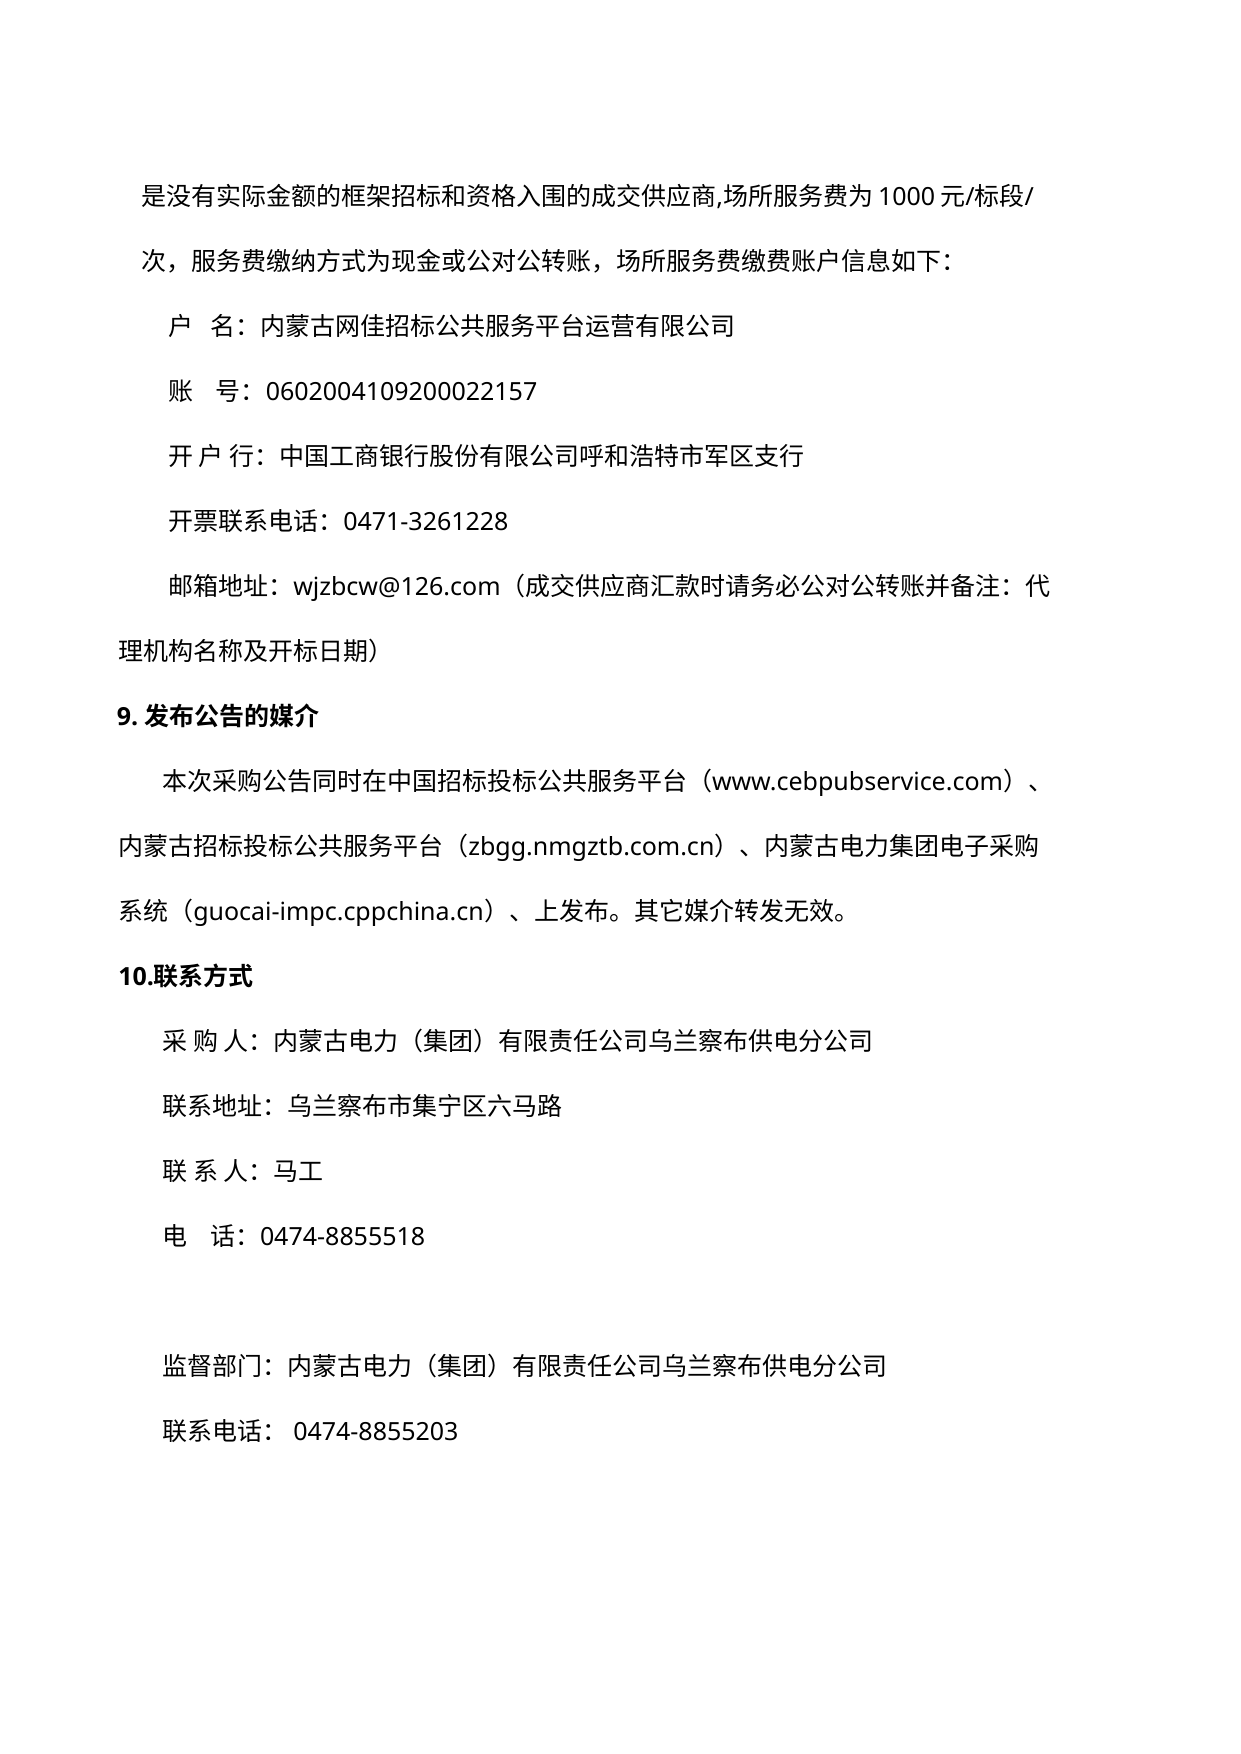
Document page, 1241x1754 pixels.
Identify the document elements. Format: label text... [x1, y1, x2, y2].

text 监督部门：内蒙古电力（集团）有限责任公司乌兰察布供电分公司 [133, 1332, 1054, 1397]
text 联系地址：乌兰察布市集宁区六马路 [133, 1072, 1054, 1137]
subtitle 9. 发布公告的媒介 [117, 682, 1054, 747]
text 账 号：0602004109200022157 [118, 357, 1054, 422]
text 联系电话： 0474-8855203 [133, 1397, 1054, 1462]
text 开票联系电话：0471-3261228 [118, 487, 1054, 552]
text 10.联系方式 [118, 942, 1054, 1007]
text 联 系 人：马工 [133, 1137, 1054, 1202]
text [141, 162, 1054, 292]
text 邮箱地址：wjzbcw@126.com（成交供应商汇款时请务必公对公转账并备注：代理机构名称及开标日期） [118, 552, 1054, 682]
text 采 购 人：内蒙古电力（集团）有限责任公司乌兰察布供电分公司 [133, 1007, 1054, 1072]
text 户 名：内蒙古网佳招标公共服务平台运营有限公司 [118, 292, 1054, 357]
text 本次采购公告同时在中国招标投标公共服务平台（www.cebpubservice.com）、内蒙古招标投标公共服务平台（zbgg.nmgztb.com.cn）、内蒙古电力集团电子采购系统（guocai-impc.cppchina.cn）、上发布。其它媒介转发无效。 [118, 747, 1054, 942]
text 电 话：0474-8855518 [133, 1202, 1054, 1267]
text 开 户 行：中国工商银行股份有限公司呼和浩特市军区支行 [118, 422, 1054, 487]
